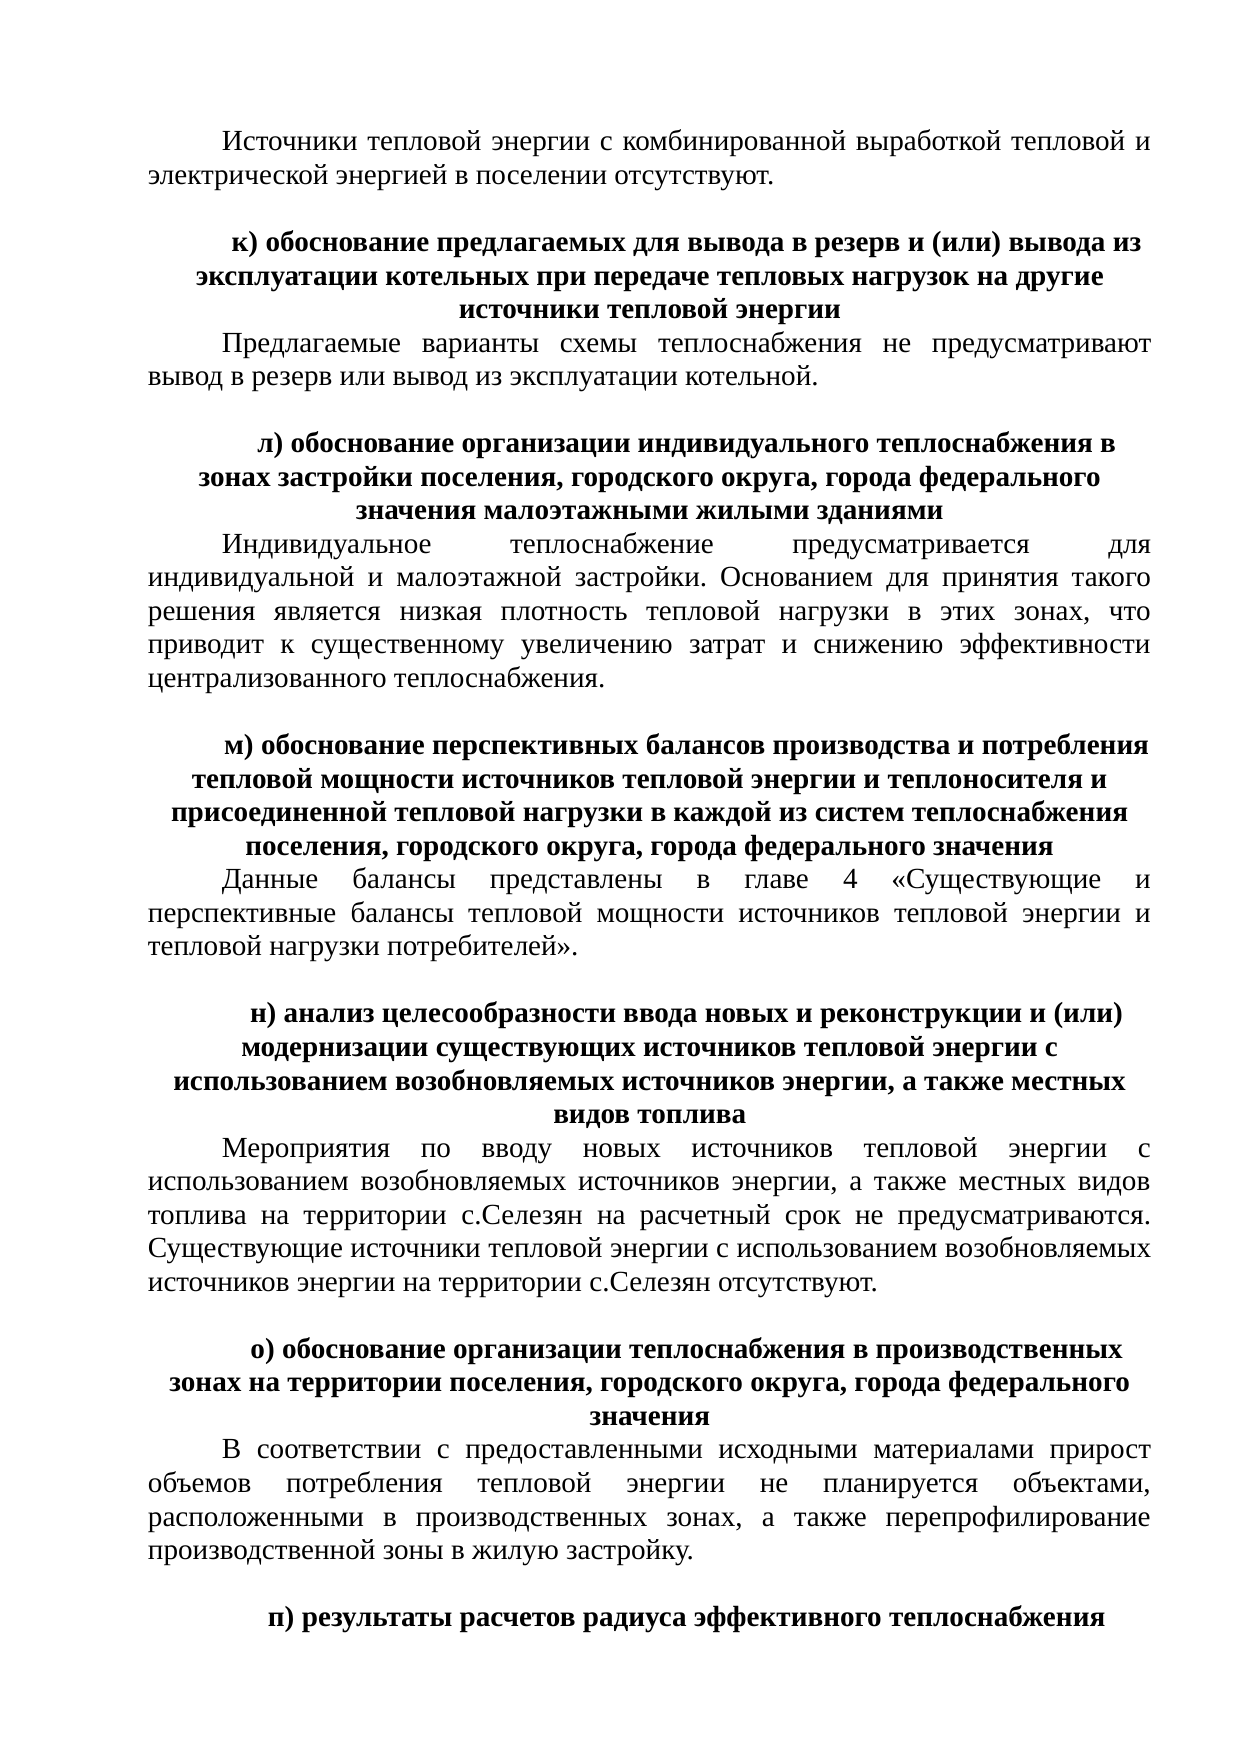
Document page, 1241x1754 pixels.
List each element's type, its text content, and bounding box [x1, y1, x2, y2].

text п) результаты расчетов радиуса эффективного теплоснабжения [148, 1599, 1152, 1633]
text Данные балансы представлены в главе 4 «Существующие и перспективные балансы тепловой мощности источников тепловой энергии и тепловой нагрузки потребителей». [148, 861, 1152, 962]
text н) анализ целесообразности ввода новых и реконструкции и (или) модернизации существующих источников тепловой энергии с использованием возобновляемых источников энергии, а также местных видов топлива [148, 996, 1152, 1130]
text л) обоснование организации индивидуального теплоснабжения в зонах застройки поселения, городского округа, города федерального значения малоэтажными жилыми зданиями [148, 425, 1152, 526]
text Предлагаемые варианты схемы теплоснабжения не предусматривают вывод в резерв или вывод из эксплуатации котельной. [148, 325, 1152, 392]
text Источники тепловой энергии с комбинированной выработкой тепловой и электрической энергией в поселении отсутствуют. [148, 123, 1152, 191]
text Мероприятия по вводу новых источников тепловой энергии с использованием возобновляемых источников энергии, а также местных видов топлива на территории с.Селезян на расчетный срок не предусматриваются. Существующие источники тепловой энергии с использованием возобновляемых источников энергии на территории с.Селезян отсутствуют. [148, 1130, 1152, 1297]
text о) обоснование организации теплоснабжения в производственных зонах на территории поселения, городского округа, города федерального значения [148, 1331, 1152, 1432]
text к) обоснование предлагаемых для вывода в резерв и (или) вывода из эксплуатации котельных при передаче тепловых нагрузок на другие источники тепловой энергии [148, 224, 1152, 325]
text Индивидуальное теплоснабжение предусматривается для индивидуальной и малоэтажной застройки. Основанием для принятия такого решения является низкая плотность тепловой нагрузки в этих зонах, что приводит к существенному увеличению затрат и снижению эффективности централизованного теплоснабжения. [148, 526, 1152, 694]
text В соответствии с предоставленными исходными материалами прирост объемов потребления тепловой энергии не планируется объектами, расположенными в производственных зонах, а также перепрофилирование производственной зоны в жилую застройку. [148, 1432, 1152, 1566]
text м) обоснование перспективных балансов производства и потребления тепловой мощности источников тепловой энергии и теплоносителя и присоединенной тепловой нагрузки в каждой из систем теплоснабжения поселения, городского округа, города федерального значения [148, 727, 1152, 861]
